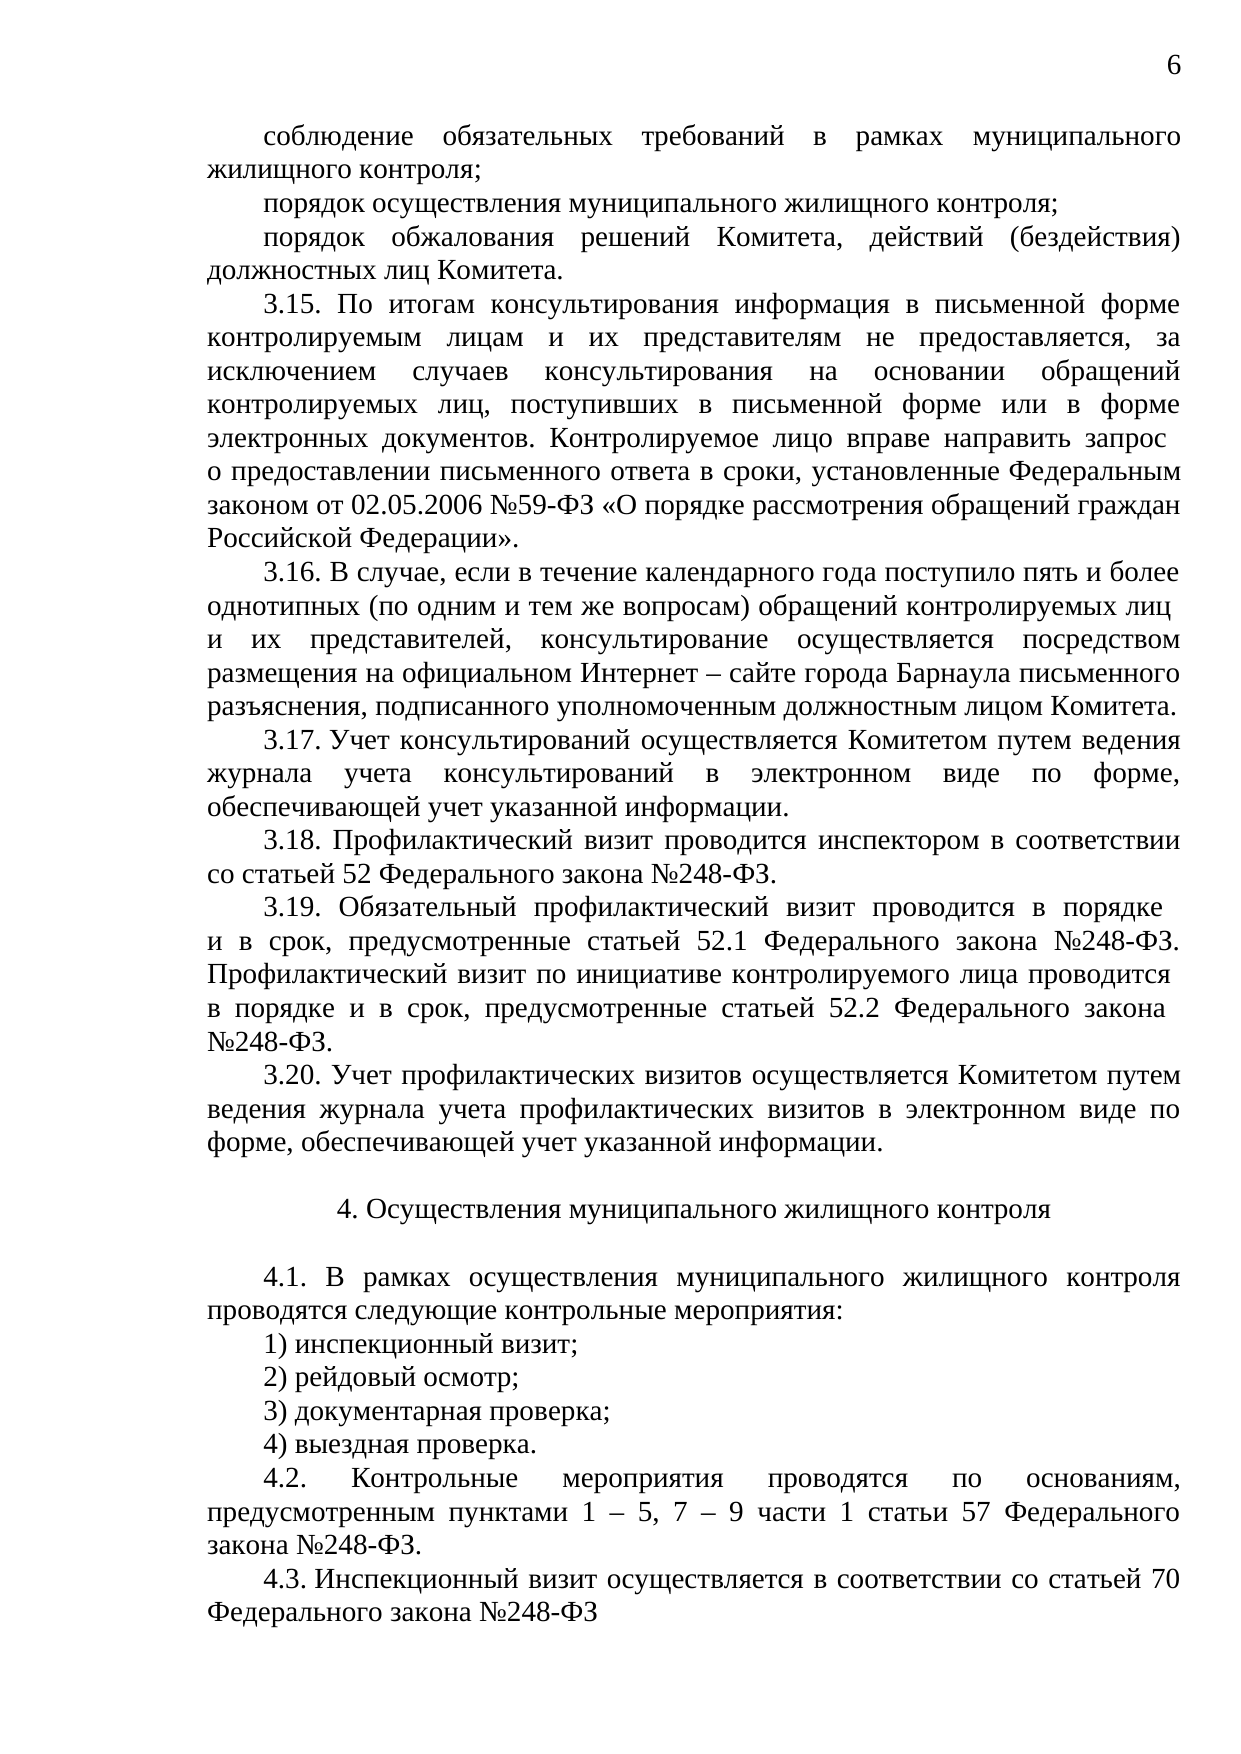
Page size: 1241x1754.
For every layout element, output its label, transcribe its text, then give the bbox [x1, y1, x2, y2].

text 4.1. В рамках осуществления муниципального жилищного контроля проводятся следующие контрольные мероприятия: [207, 1259, 1181, 1326]
text порядок обжалования решений Комитета, действий (бездействия) должностных лиц Комитета. [207, 219, 1181, 286]
text 4.3. Инспекционный визит осуществляется в соответствии со статьей 70 Федерального закона №248-ФЗ [207, 1561, 1181, 1628]
text 3.20. Учет профилактических визитов осуществляется Комитетом путем ведения журнала учета профилактических визитов в электронном виде по форме, обеспечивающей учет указанной информации. [207, 1057, 1181, 1158]
text 2) рейдовый осмотр; [207, 1359, 1181, 1393]
text 4.2. Контрольные мероприятия проводятся по основаниям, предусмотренным пунктами 1 – 5, 7 – 9 части 1 статьи 57 Федерального закона №248-ФЗ. [207, 1460, 1181, 1561]
text 3.17. Учет консультирований осуществляется Комитетом путем ведения журнала учета консультирований в электронном виде по форме, обеспечивающей учет указанной информации. [207, 722, 1181, 822]
text 3.16. В случае, если в течение календарного года поступило пять и более однотипных (по одним и тем же вопросам) обращений контролируемых лиц и их представителей, консультирование осуществляется посредством размещения на официальном Интернет – сайте города Барнаула письменного разъяснения, подписанного уполномоченным должностным лицом Комитета. [207, 554, 1181, 722]
text 3.19. Обязательный профилактический визит проводится в порядке и в срок, предусмотренные статьей 52.1 Федерального закона №248-ФЗ. Профилактический визит по инициативе контролируемого лица проводится в порядке и в срок, предусмотренные статьей 52.2 Федерального закона №248-ФЗ. [207, 889, 1181, 1057]
text 4) выездная проверка. [207, 1427, 1181, 1460]
text 3) документарная проверка; [207, 1393, 1181, 1427]
text 3.15. По итогам консультирования информация в письменной форме контролируемым лицам и их представителям не предоставляется, за исключением случаев консультирования на основании обращений контролируемых лиц, поступивших в письменной форме или в форме электронных документов. Контролируемое лицо вправе направить запрос о предоставлении письменного ответа в сроки, установленные Федеральным законом от 02.05.2006 №59-ФЗ «О порядке рассмотрения обращений граждан Российской Федерации». [207, 286, 1181, 554]
text 1) инспекционный визит; [207, 1326, 1181, 1359]
text 4. Осуществления муниципального жилищного контроля [207, 1192, 1181, 1225]
text порядок осуществления муниципального жилищного контроля; [207, 185, 1181, 219]
text соблюдение обязательных требований в рамках муниципального жилищного контроля; [207, 118, 1181, 185]
text 3.18. Профилактический визит проводится инспектором в соответствии со статьей 52 Федерального закона №248-ФЗ. [207, 822, 1181, 889]
